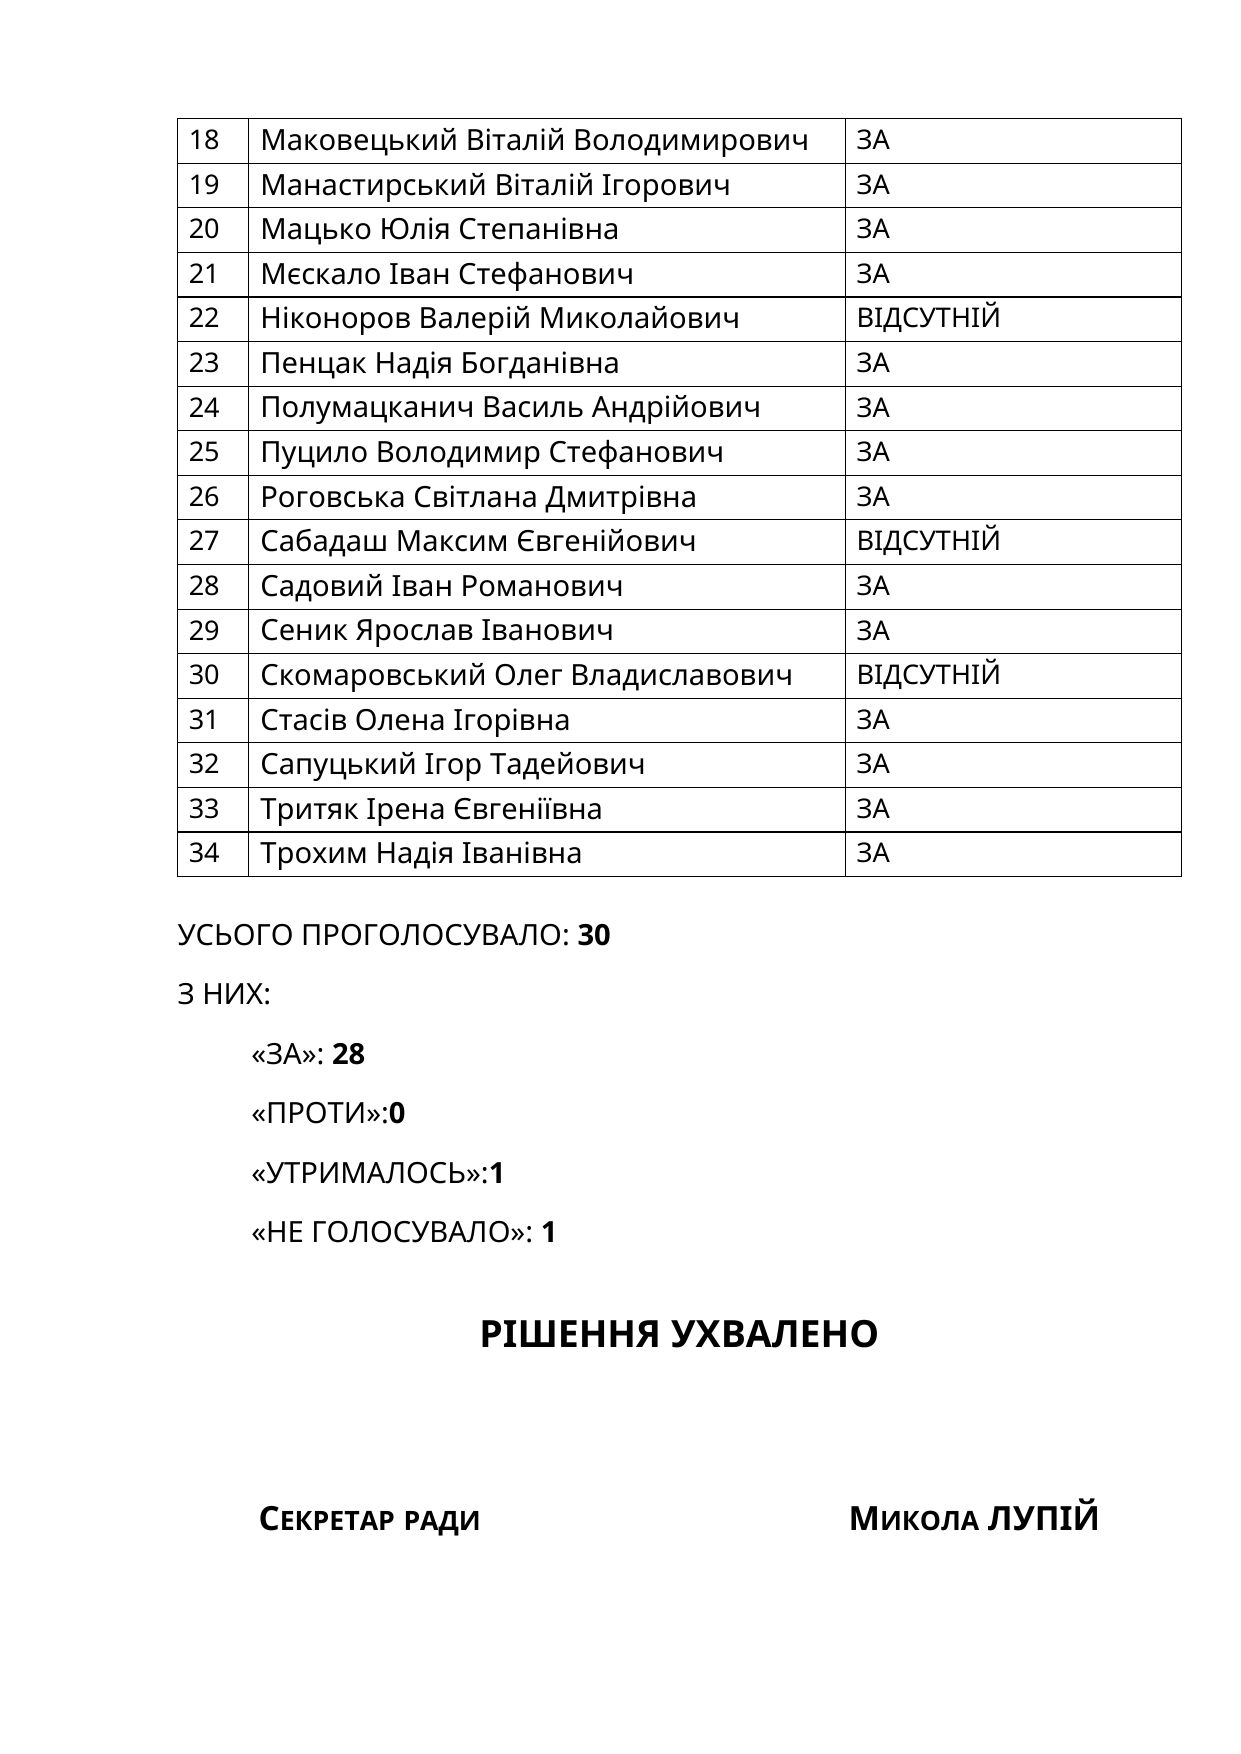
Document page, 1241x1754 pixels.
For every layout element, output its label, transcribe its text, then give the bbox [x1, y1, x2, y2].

table_cell 18 [178, 119, 248, 163]
table_cell 26 [178, 476, 248, 519]
table_cell ЗА [846, 208, 1181, 252]
table_cell 27 [178, 520, 248, 564]
table_cell Скомаровський Олег Владиславович [249, 654, 845, 698]
table_cell ЗА [846, 743, 1181, 787]
text «УТРИМАЛОСЬ»:1 [177, 1152, 1181, 1192]
text Усього проголосувало: 30 [177, 914, 1181, 954]
table_cell Мацько Юлія Степанівна [249, 208, 845, 252]
table_cell ЗА [846, 788, 1181, 831]
table_cell ЗА [846, 565, 1181, 608]
table_cell Манастирський Віталій Ігорович [249, 164, 845, 207]
table_cell Сапуцький Ігор Тадейович [249, 743, 845, 787]
text «ЗА»: 28 [177, 1033, 1181, 1073]
text «НЕ ГОЛОСУВАЛО»: 1 [177, 1211, 1181, 1251]
table_cell Маковецький Віталій Володимирович [249, 119, 845, 163]
table_cell Пуцило Володимир Стефанович [249, 431, 845, 475]
table_cell Тритяк Ірена Євгеніївна [249, 788, 845, 831]
table_cell 34 [178, 833, 248, 876]
table_cell ЗА [846, 253, 1181, 296]
table_cell 24 [178, 387, 248, 430]
table_cell 32 [178, 743, 248, 787]
table_cell Пенцак Надія Богданівна [249, 342, 845, 386]
table_cell ЗА [846, 833, 1181, 876]
table_cell Сабадаш Максим Євгенійович [249, 520, 845, 564]
table_cell Мєскало Іван Стефанович [249, 253, 845, 296]
table_cell Полумацканич Василь Андрійович [249, 387, 845, 430]
table_cell 30 [178, 654, 248, 698]
table_cell Сеник Ярослав Іванович [249, 610, 845, 653]
table_cell ЗА [846, 342, 1181, 386]
table_cell 31 [178, 699, 248, 742]
table_cell ЗА [846, 119, 1181, 163]
table_cell ЗА [846, 164, 1181, 207]
table_cell 29 [178, 610, 248, 653]
table_cell 19 [178, 164, 248, 207]
text «ПРОТИ»:0 [177, 1092, 1181, 1132]
table_cell Садовий Іван Романович [249, 565, 845, 608]
text Секретар ради Микола ЛУПІЙ [177, 1495, 1181, 1540]
table_cell 21 [178, 253, 248, 296]
table_cell 23 [178, 342, 248, 386]
table_cell ЗА [846, 387, 1181, 430]
table_cell ЗА [846, 476, 1181, 519]
table_cell Трохим Надія Іванівна [249, 833, 845, 876]
table_cell 25 [178, 431, 248, 475]
table_cell Стасів Олена Ігорівна [249, 699, 845, 742]
text З НИХ: [177, 973, 1181, 1013]
table_cell ВІДСУТНІЙ [846, 298, 1181, 341]
table_cell 20 [178, 208, 248, 252]
table_cell ВІДСУТНІЙ [846, 654, 1181, 698]
table_cell ЗА [846, 699, 1181, 742]
table_cell ЗА [846, 610, 1181, 653]
table_cell ВІДСУТНІЙ [846, 520, 1181, 564]
table_cell 22 [178, 298, 248, 341]
table_cell 28 [178, 565, 248, 608]
table_cell Роговська Світлана Дмитрівна [249, 476, 845, 519]
table_cell Ніконоров Валерій Миколайович [249, 298, 845, 341]
table_cell ЗА [846, 431, 1181, 475]
table_cell 33 [178, 788, 248, 831]
text РІШЕННЯ УХВАЛЕНО [177, 1308, 1181, 1359]
